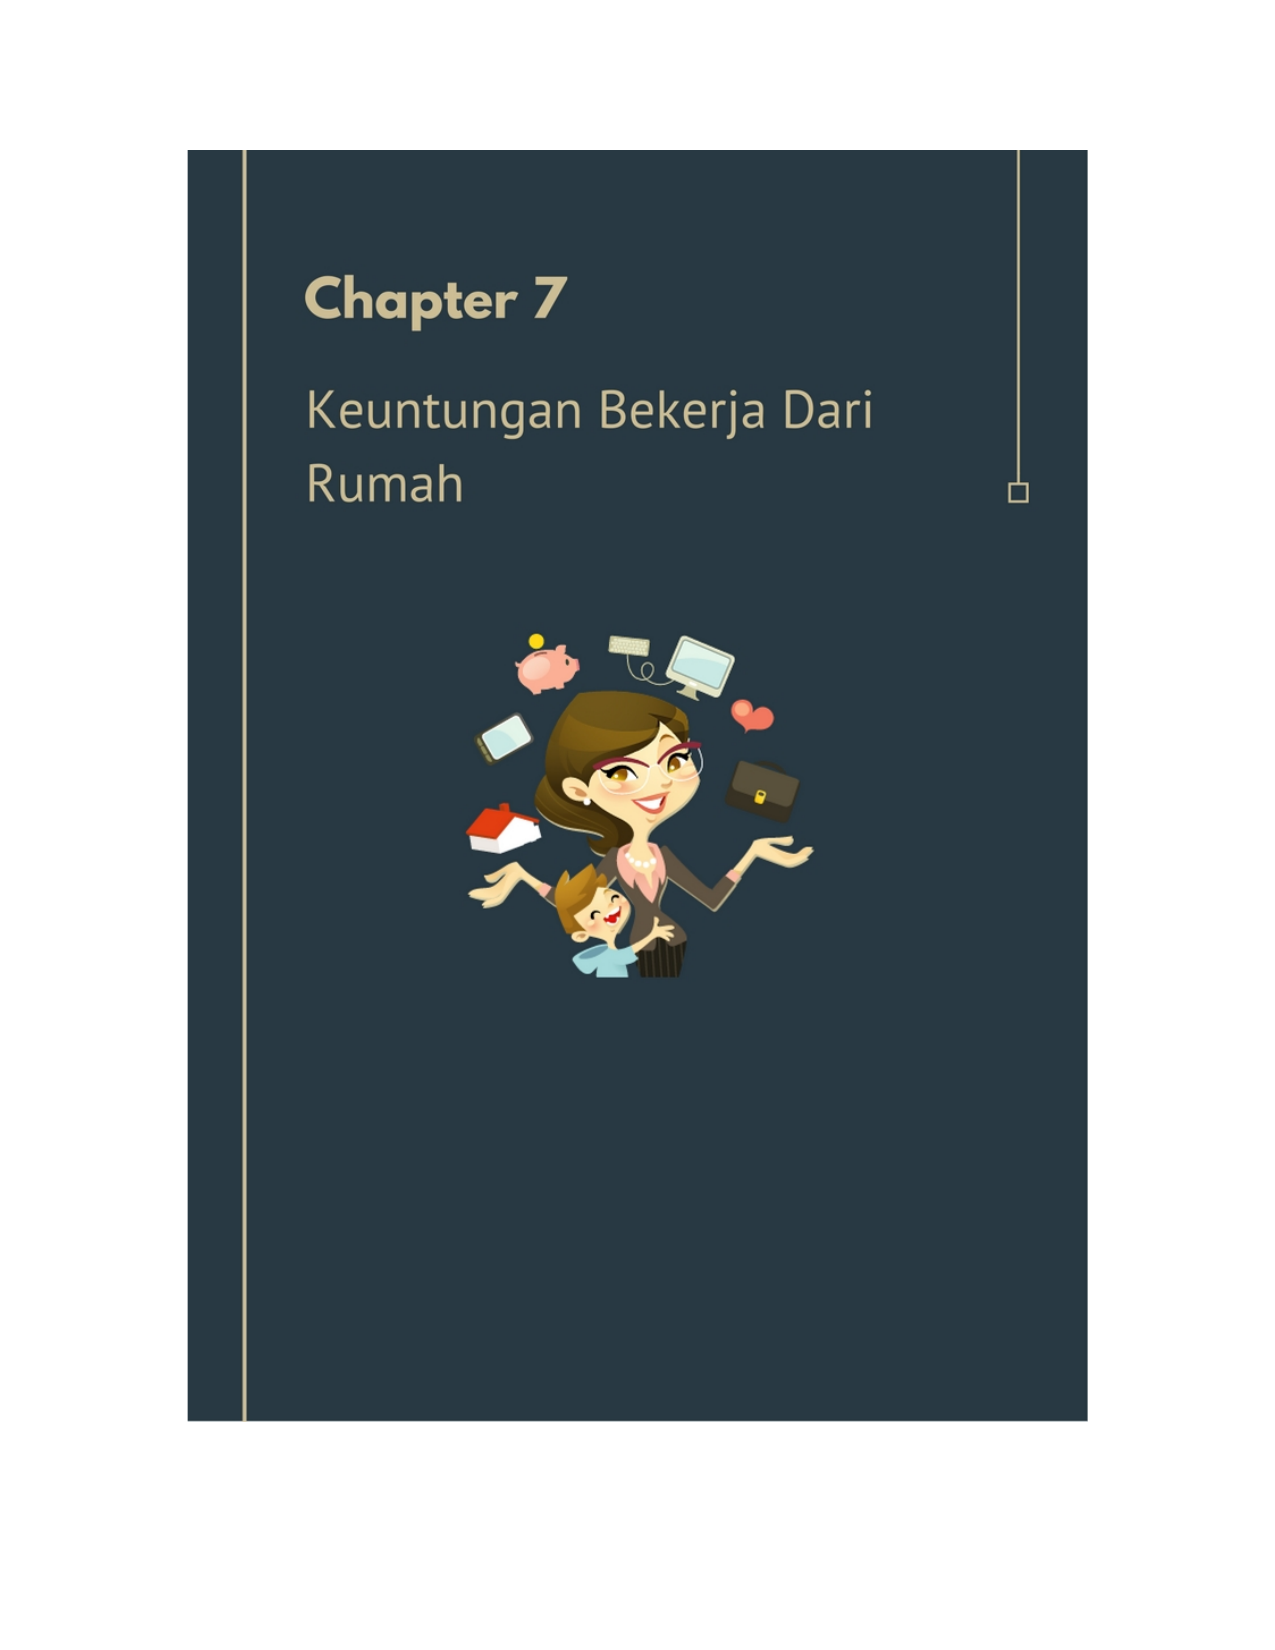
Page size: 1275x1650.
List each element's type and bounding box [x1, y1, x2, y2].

picture [187, 150, 1088, 1422]
